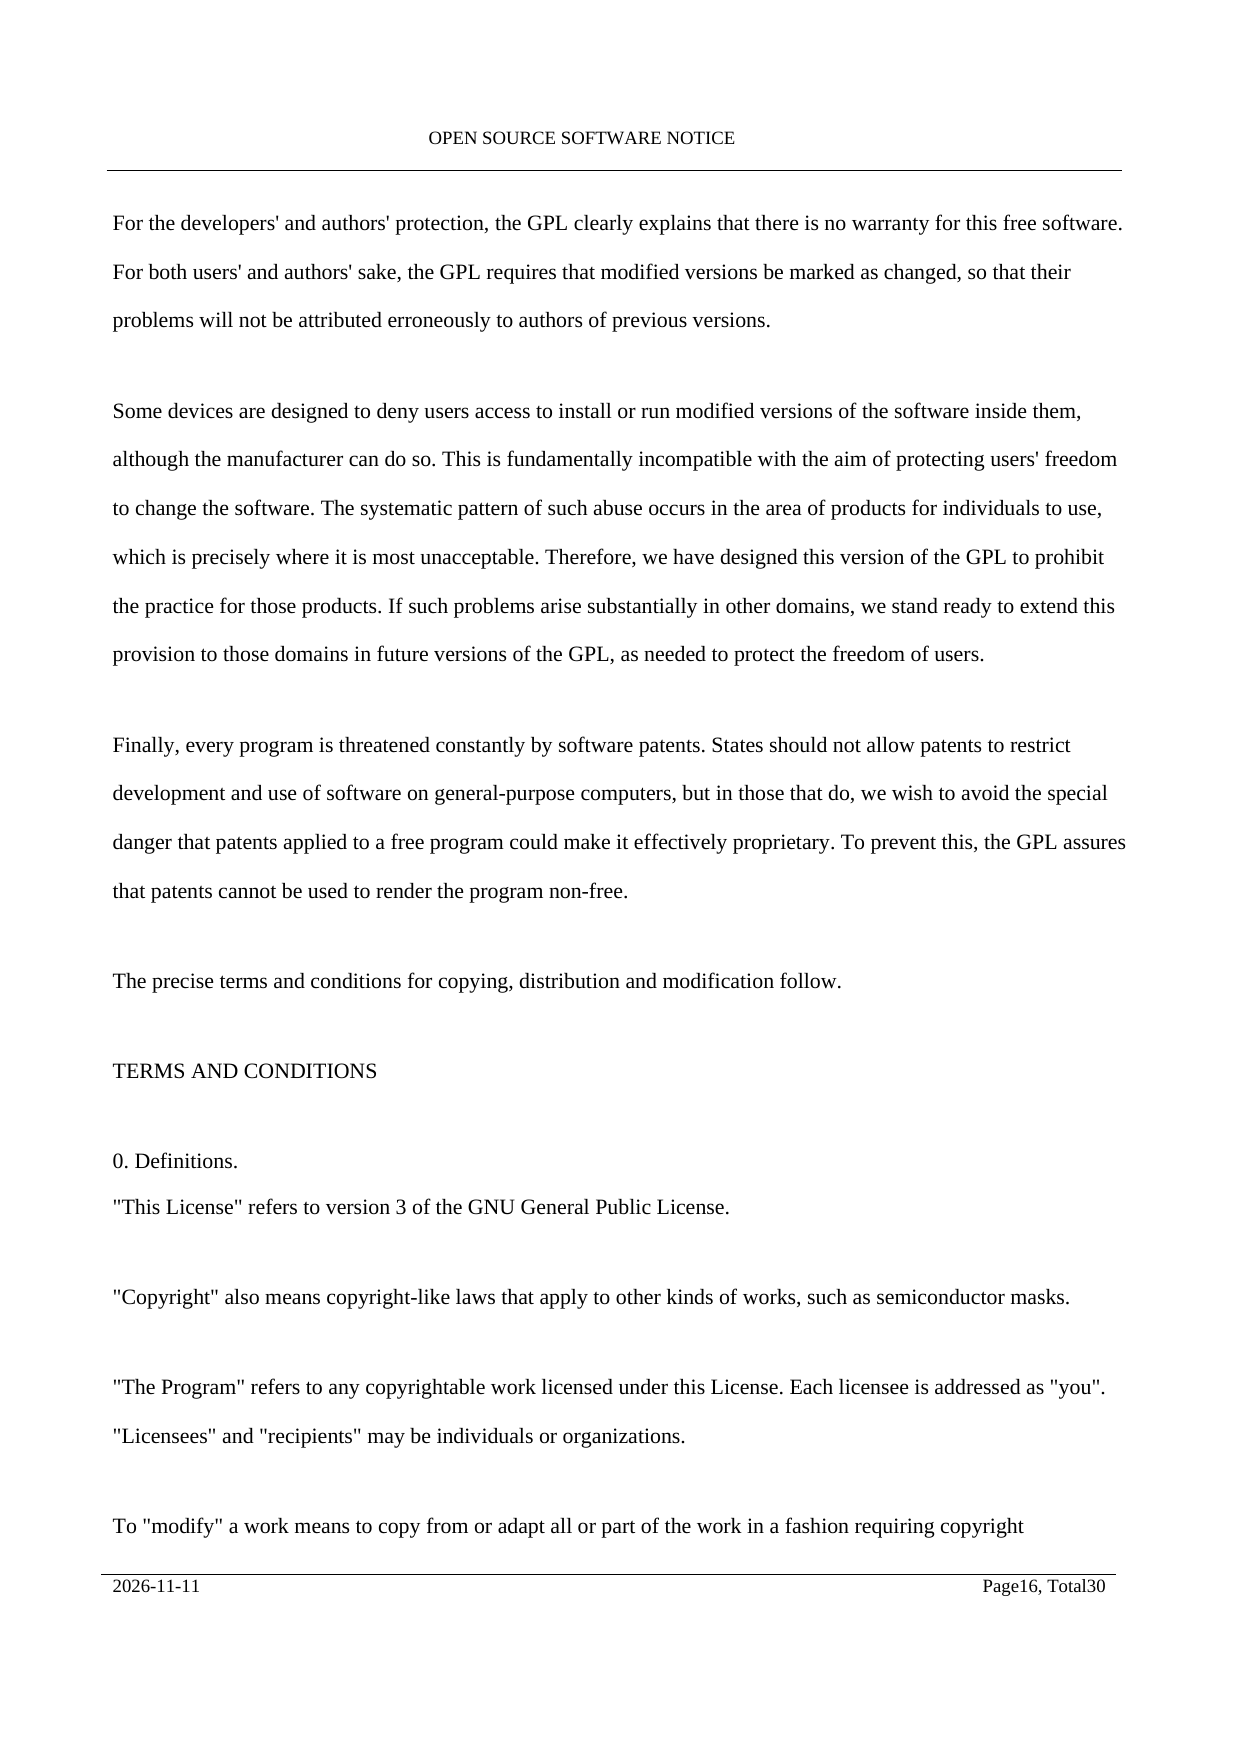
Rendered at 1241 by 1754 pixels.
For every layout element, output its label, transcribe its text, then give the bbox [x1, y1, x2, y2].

text TERMS AND CONDITIONS [112, 1055, 1128, 1087]
text The precise terms and conditions for copying, distribution and modification follow. [112, 964, 1128, 997]
text For the developers' and authors' protection, the GPL clearly explains that there is no warranty for this free software. For both users' and authors' sake, the GPL requires that modified versions be marked as changed, so that their problems will not be attributed erroneously to authors of previous versions. [112, 206, 1128, 336]
text Some devices are designed to deny users access to install or run modified versions of the software inside them, although the manufacturer can do so. This is fundamentally incompatible with the aim of protecting users' freedom to change the software. The systematic pattern of such abuse occurs in the area of products for individuals to use, which is precisely where it is most unacceptable. Therefore, we have designed this version of the GPL to prohibit the practice for those products. If such problems arise substantially in other domains, we stand ready to extend this provision to those domains in future versions of the GPL, as needed to protect the freedom of users. [112, 394, 1128, 670]
text "Copyright" also means copyright-like laws that apply to other kinds of works, such as semiconductor masks. [112, 1280, 1128, 1313]
text 0. Definitions. [112, 1145, 1128, 1177]
text Finally, every program is threatened constantly by software patents. States should not allow patents to restrict development and use of software on general-purpose computers, but in those that do, we wish to avoid the special danger that patents applied to a free program could make it effectively proprietary. To prevent this, the GPL assures that patents cannot be used to render the program non-free. [112, 728, 1128, 907]
text "This License" refers to version 3 of the GNU General Public License. [112, 1190, 1128, 1222]
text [112, 1509, 1128, 1542]
text "The Program" refers to any copyrightable work licensed under this License. Each licensee is addressed as "you". "Licensees" and "recipients" may be individuals or organizations. [112, 1370, 1128, 1452]
